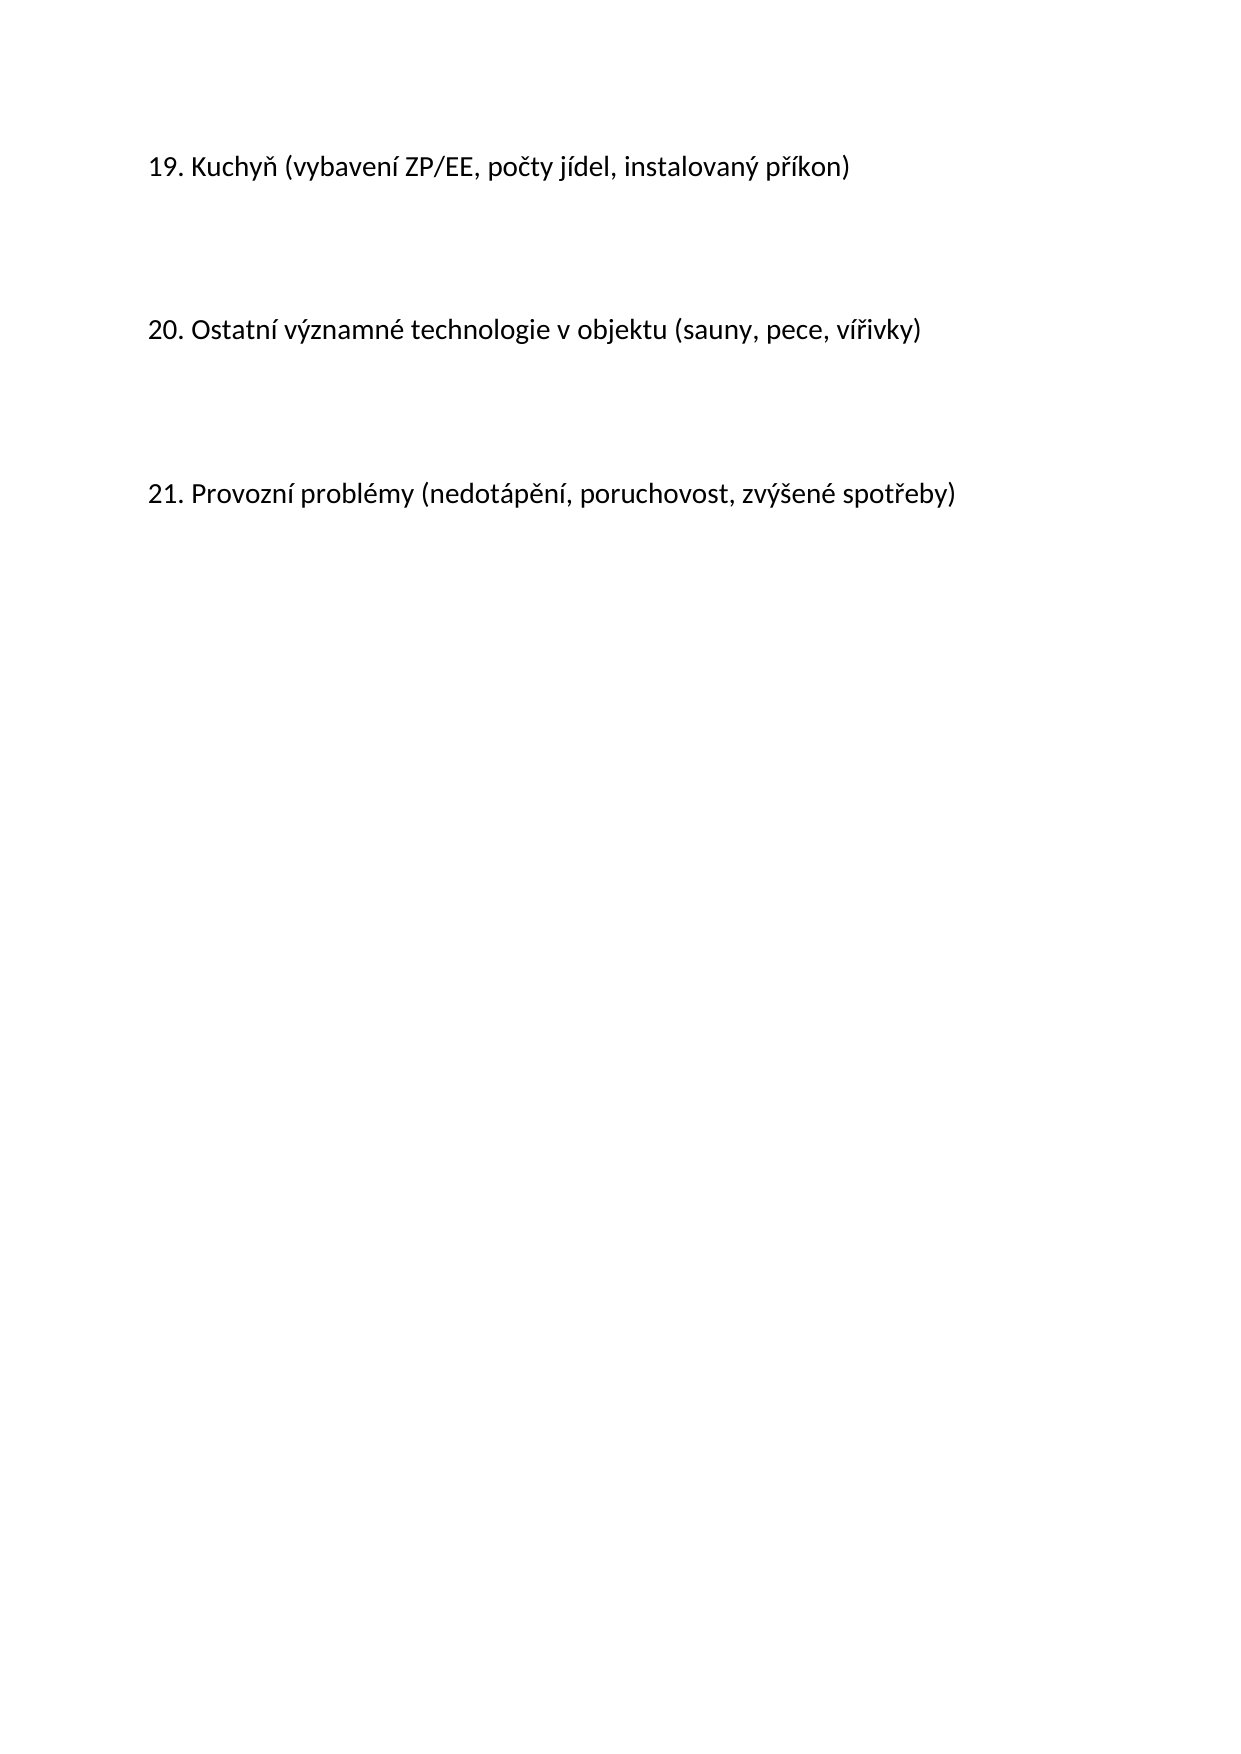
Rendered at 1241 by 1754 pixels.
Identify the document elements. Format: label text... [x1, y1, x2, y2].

text 19. Kuchyň (vybavení ZP/EE, počty jídel, instalovaný příkon) [148, 148, 1093, 183]
text 21. Provozní problémy (nedotápění, poruchovost, zvýšené spotřeby) [148, 475, 1093, 511]
text 20. Ostatní významné technologie v objektu (sauny, pece, vířivky) [148, 311, 1093, 347]
